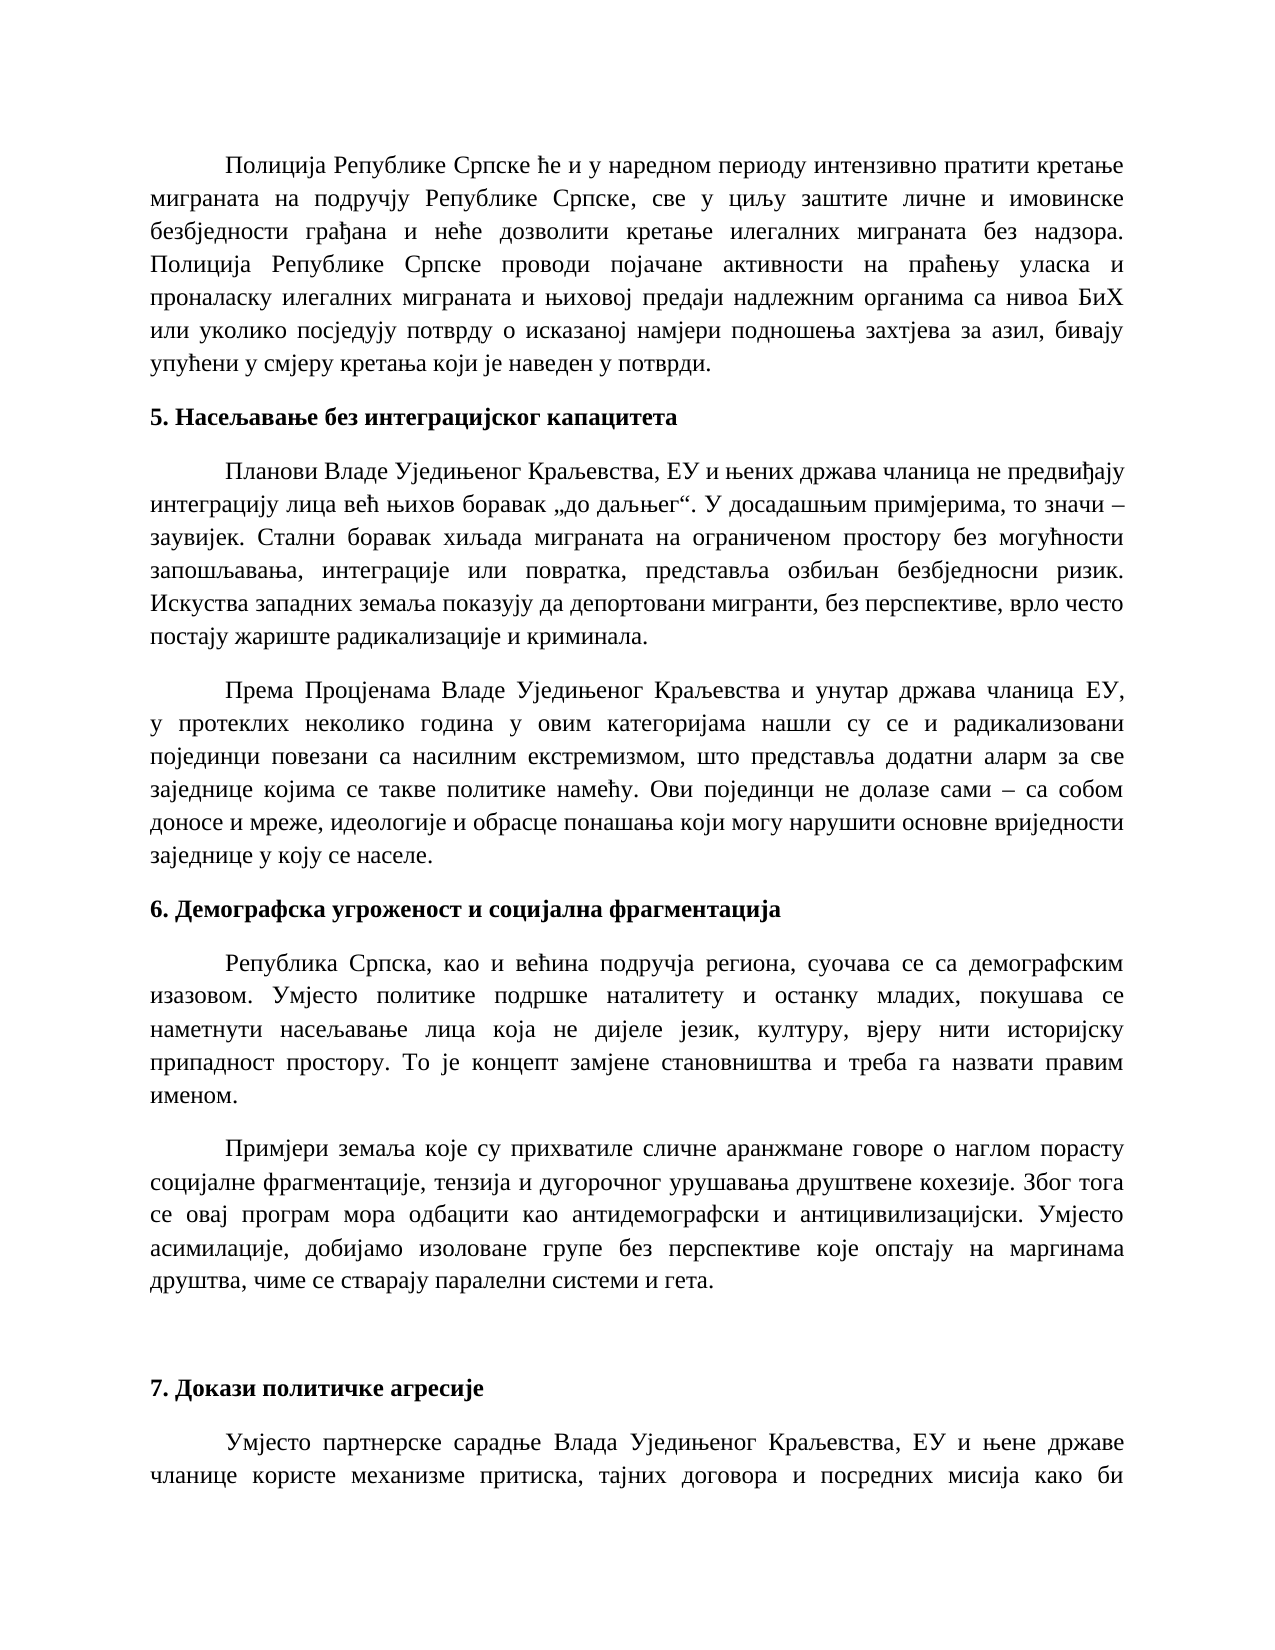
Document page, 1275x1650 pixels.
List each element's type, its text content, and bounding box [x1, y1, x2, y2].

text Према Процјенама Владе Уједињеног Краљевства и унутар држава чланица ЕУ, у протеклих неколико година у овим категоријама нашли су се и радикализовани појединци повезани са насилним екстремизмом, што представља додатни аларм за све заједнице којима се такве политике намећу. Ови појединци не долазе сами – са собом доносе и мреже, идеологије и обрасце понашања који могу нарушити основне вриједности заједнице у коју се населе. [150, 675, 1125, 869]
text Полиција Републике Српске ће и у наредном периоду интензивно пратити кретање миграната на подручју Републике Српске, све у циљу заштите личне и имовинске безбједности грађана и неће дозволити кретање илегалних миграната без надзора. Полиција Републике Српске проводи појачане активности на праћењу уласка и проналаску илегалних миграната и њиховој предаји надлежним органима са нивоа БиХ или уколико посједују потврду о исказаној намјери подношења захтјева за азил, бивају упућени у смјеру кретања који је наведен у потврди. [150, 150, 1125, 377]
text 7. Докази политичке агресије [150, 1373, 1125, 1402]
text Република Српска, као и већина подручја региона, суочава се са демографским изазовом. Умјесто политике подршке наталитету и останку младих, покушава се наметнути насељавање лица која не дијеле језик, културу, вјеру нити историјску припадност простору. То је концепт замјене становништва и треба га назвати правим именом. [150, 948, 1125, 1108]
text 6. Демографска угроженост и социјална фрагментација [150, 894, 1125, 922]
text Планови Владе Уједињеног Краљевства, ЕУ и њених држава чланица не предвиђају интеграцију лица већ њихов боравак „до даљњег“. У досадашњим примјерима, то значи – заувијек. Стални боравак хиљада миграната на ограниченом простору без могућности запошљавања, интеграције или повратка, представља озбиљан безбједносни ризик. Искуства западних земаља показују да депортовани мигранти, без перспективе, врло често постају жариште радикализације и криминала. [150, 456, 1125, 650]
text 5. Насељавање без интеграцијског капацитета [150, 402, 1125, 431]
text Примјери земаља које су прихватиле сличне аранжмане говоре о наглом порасту социјалне фрагментације, тензија и дугорочног урушавања друштвене кохезије. Због тога се овај програм мора одбацити као антидемографски и антицивилизацијски. Умјесто асимилације, добијамо изоловане групе без перспективе које опстају на маргинама друштва, чиме се стварају паралелни системи и гета. [150, 1133, 1125, 1294]
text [150, 1427, 1125, 1489]
